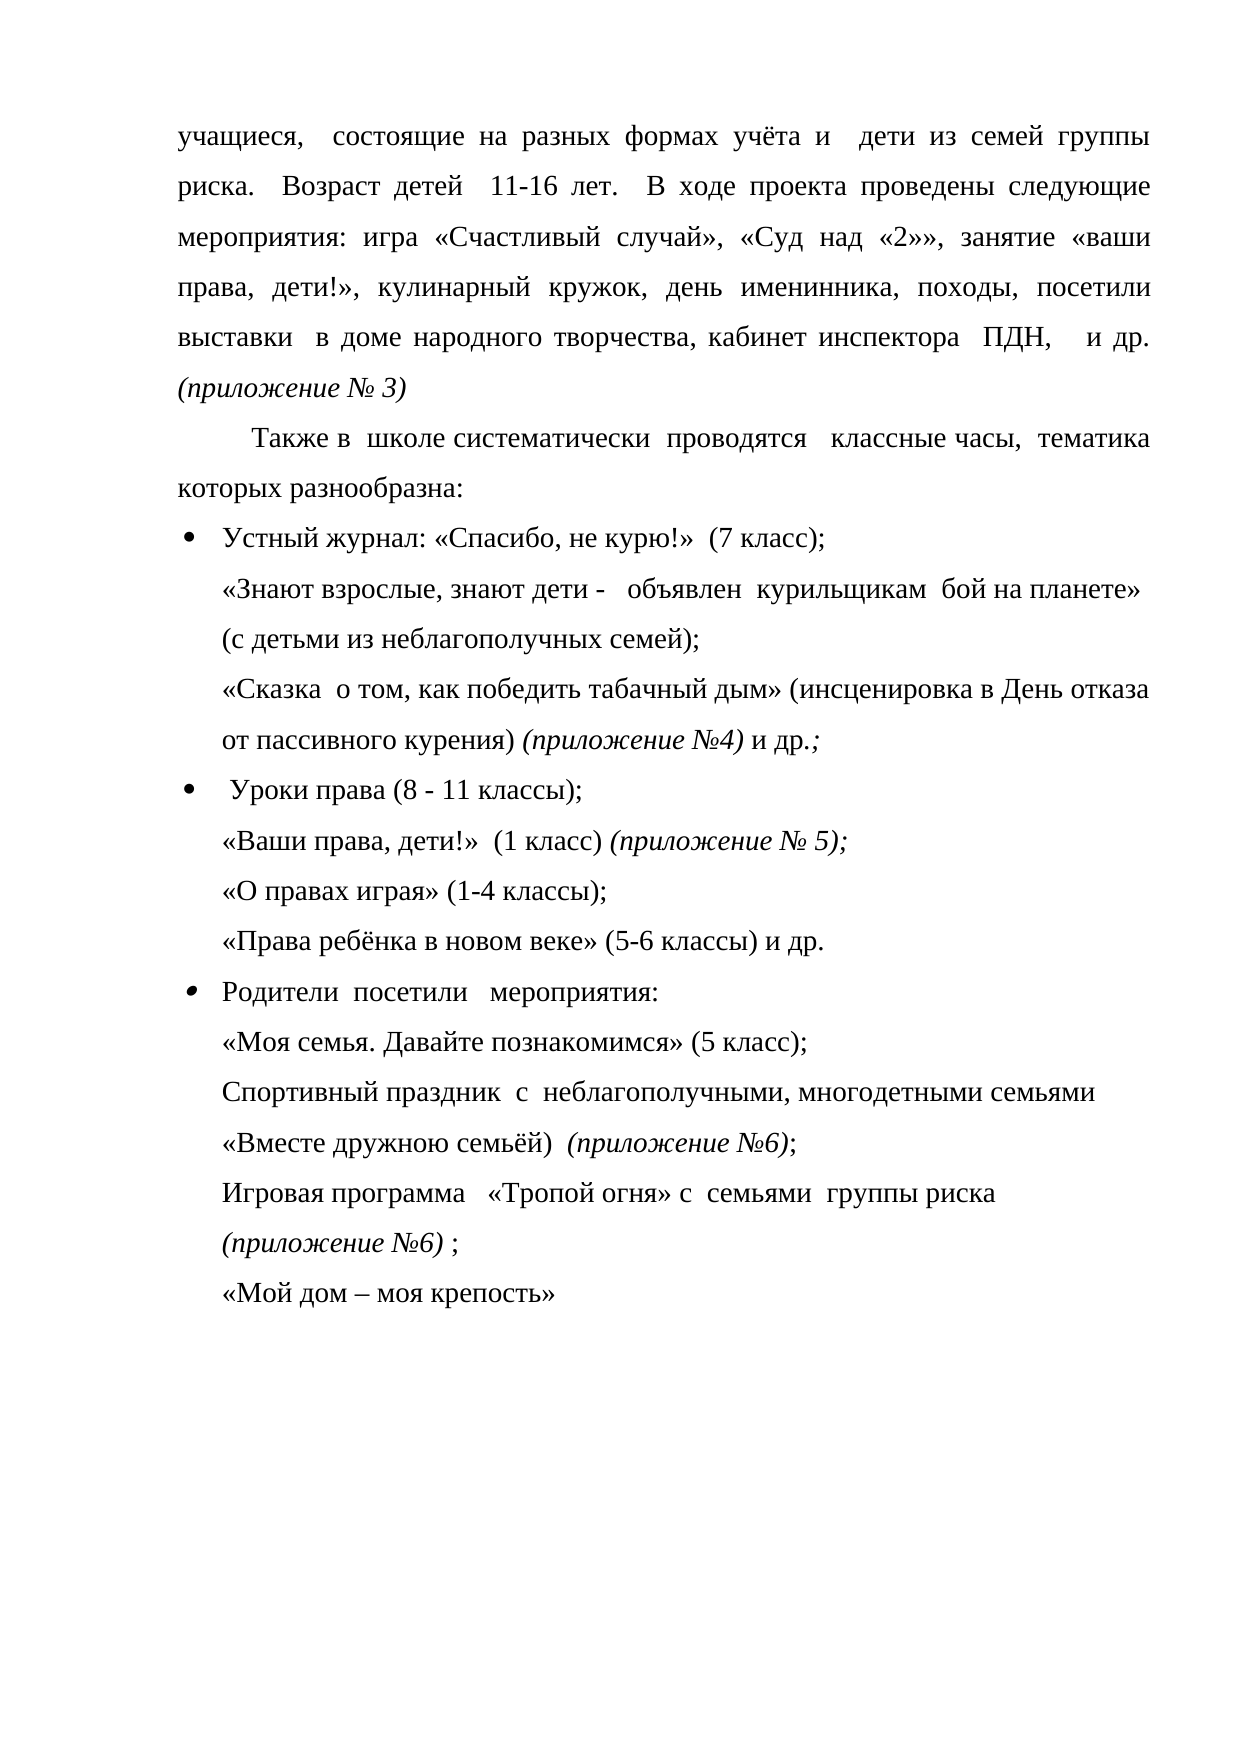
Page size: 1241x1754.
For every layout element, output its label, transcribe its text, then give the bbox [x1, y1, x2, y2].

text Также в школе систематически проводятся классные часы, тематика которых разнообразна: [177, 420, 1152, 504]
list Устный журнал: «Спасибо, не курю!» (7 класс); «Знают взрослые, знают дети - объявлен курильщикам бой на планете» (с детьми из неблагополучных семей); «Сказка о том, как победить табачный дым» (инсценировка в День отказа от пассивного курения) (приложение №4) и др.; [184, 521, 1152, 756]
list Родители посетили мероприятия: «Моя семья. Давайте познакомимся» (5 класс); Спортивный праздник с неблагополучными, многодетными семьями «Вместе дружною семьёй) (приложение №6); Игровая программа «Тропой огня» с семьями группы риска (приложение №6) ; «Мой дом – моя крепость» [184, 974, 1152, 1309]
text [177, 118, 1152, 403]
list Уроки права (8 - 11 классы); «Ваши права, дети!» (1 класс) (приложение № 5); «О правах играя» (1-4 классы); «Права ребёнка в новом веке» (5-6 классы) и др. [184, 772, 1152, 957]
